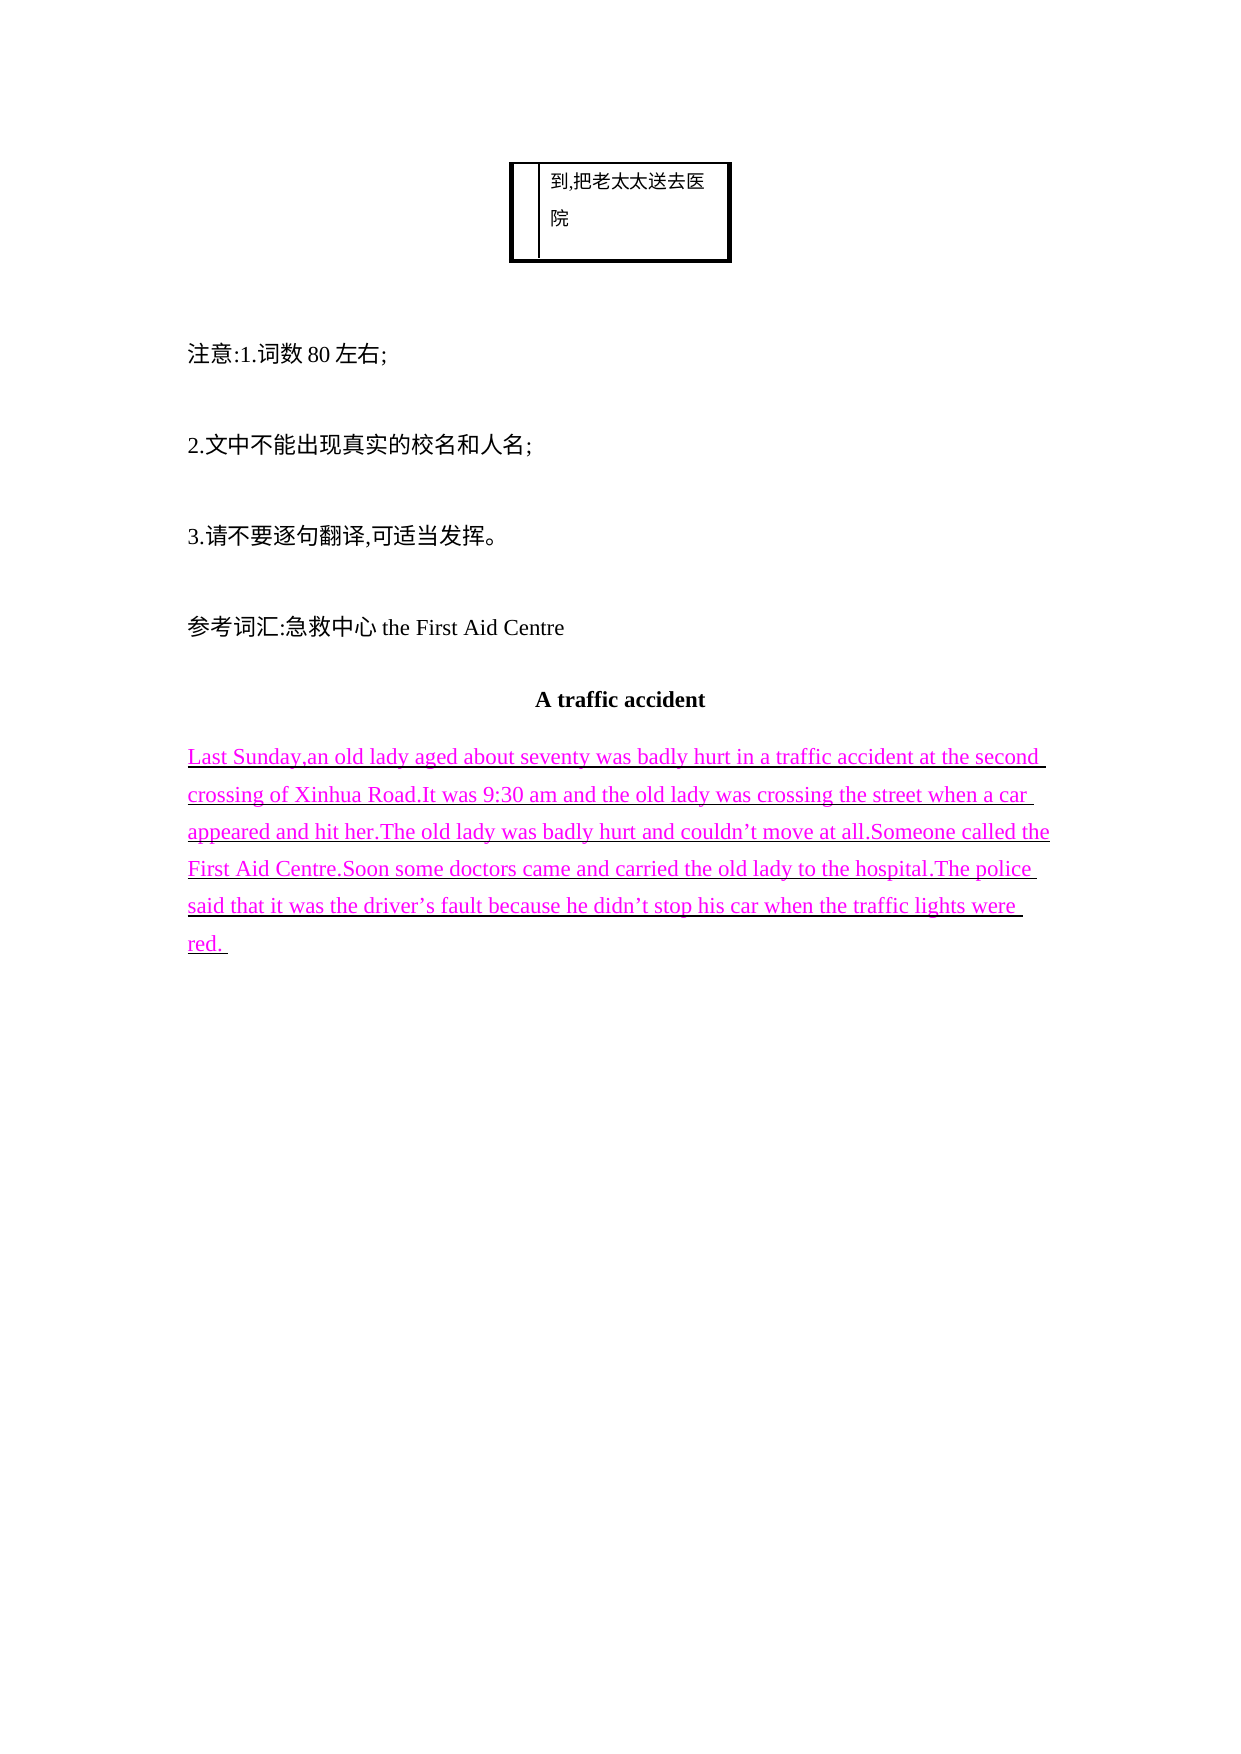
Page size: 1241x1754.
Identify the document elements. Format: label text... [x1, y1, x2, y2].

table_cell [540, 164, 727, 258]
text 2.文中不能出现真实的校名和人名; [187, 411, 1053, 476]
text Last Sunday,an old lady aged about seventy was badly hurt in a traffic accident at the second crossing of Xinhua Road.It was 9:30 am and the old lady was crossing the street when a car appeared and hit her.The old lady was badly hurt and couldn’t move at all.Someone called the First Aid Centre.Soon some doctors came and carried the old lady to the hospital.The police said that it was the driver’s fault because he didn’t stop his car when the traffic lights were red. [187, 740, 1053, 959]
table_cell 结果 [514, 164, 538, 258]
text A traffic accident [187, 683, 1053, 716]
text 注意:1.词数80左右; [187, 320, 1053, 385]
text 3.请不要逐句翻译,可适当发挥。 [187, 502, 1053, 567]
text 参考词汇:急救中心the First Aid Centre [187, 592, 1053, 657]
